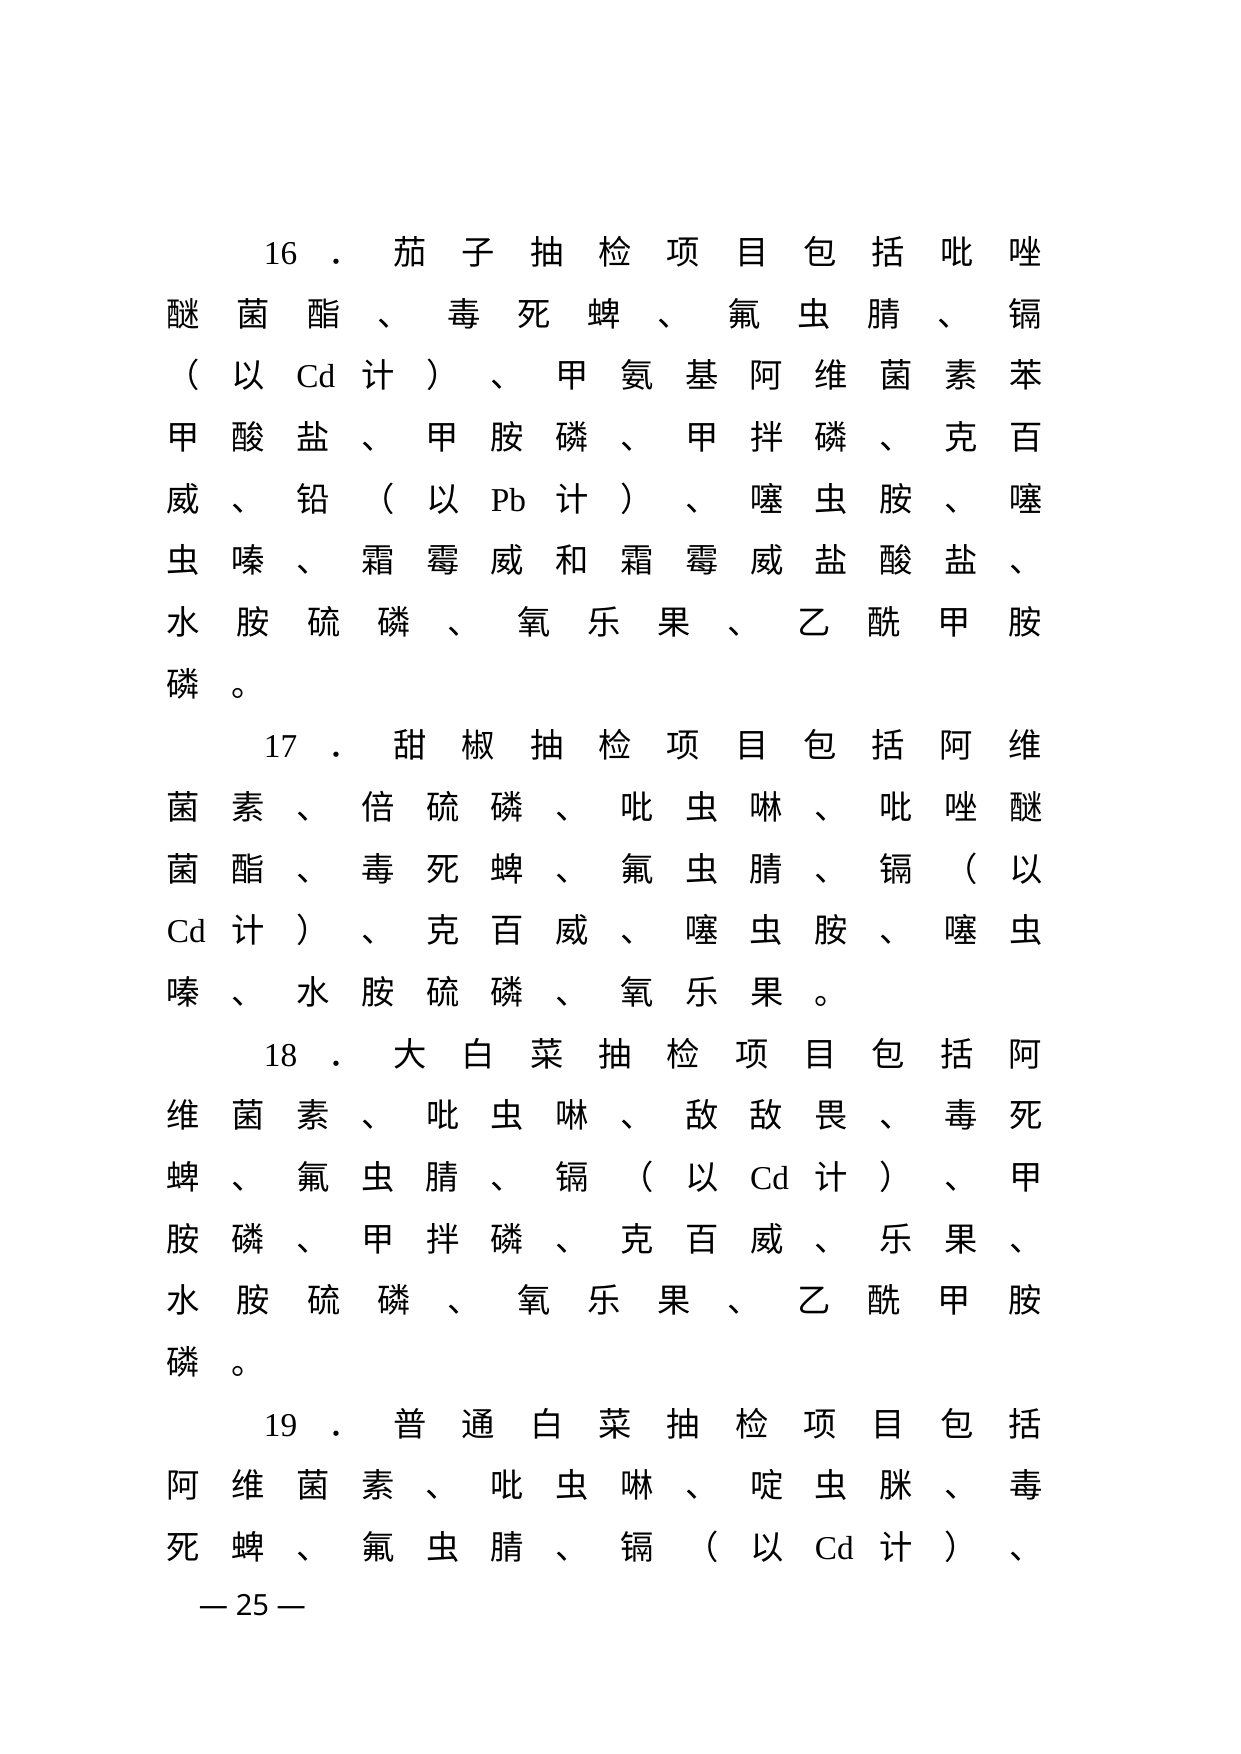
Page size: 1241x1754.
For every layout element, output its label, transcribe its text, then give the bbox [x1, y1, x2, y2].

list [167, 1391, 1074, 1576]
list 大白菜抽检项目包括阿维菌素、吡虫啉、敌敌畏、毒死蜱、氟虫腈、镉（以Cd计）、甲胺磷、甲拌磷、克百威、乐果、水胺硫磷、氧乐果、乙酰甲胺磷。 [167, 1021, 1074, 1391]
list 茄子抽检项目包括吡唑醚菌酯、毒死蜱、氟虫腈、镉（以Cd计）、甲氨基阿维菌素苯甲酸盐、甲胺磷、甲拌磷、克百威、铅（以Pb计）、噻虫胺、噻虫嗪、霜霉威和霜霉威盐酸盐、水胺硫磷、氧乐果、乙酰甲胺磷。 [167, 219, 1074, 713]
list 甜椒抽检项目包括阿维菌素、倍硫磷、吡虫啉、吡唑醚菌酯、毒死蜱、氟虫腈、镉（以Cd计）、克百威、噻虫胺、噻虫嗪、水胺硫磷、氧乐果。 [167, 713, 1074, 1021]
